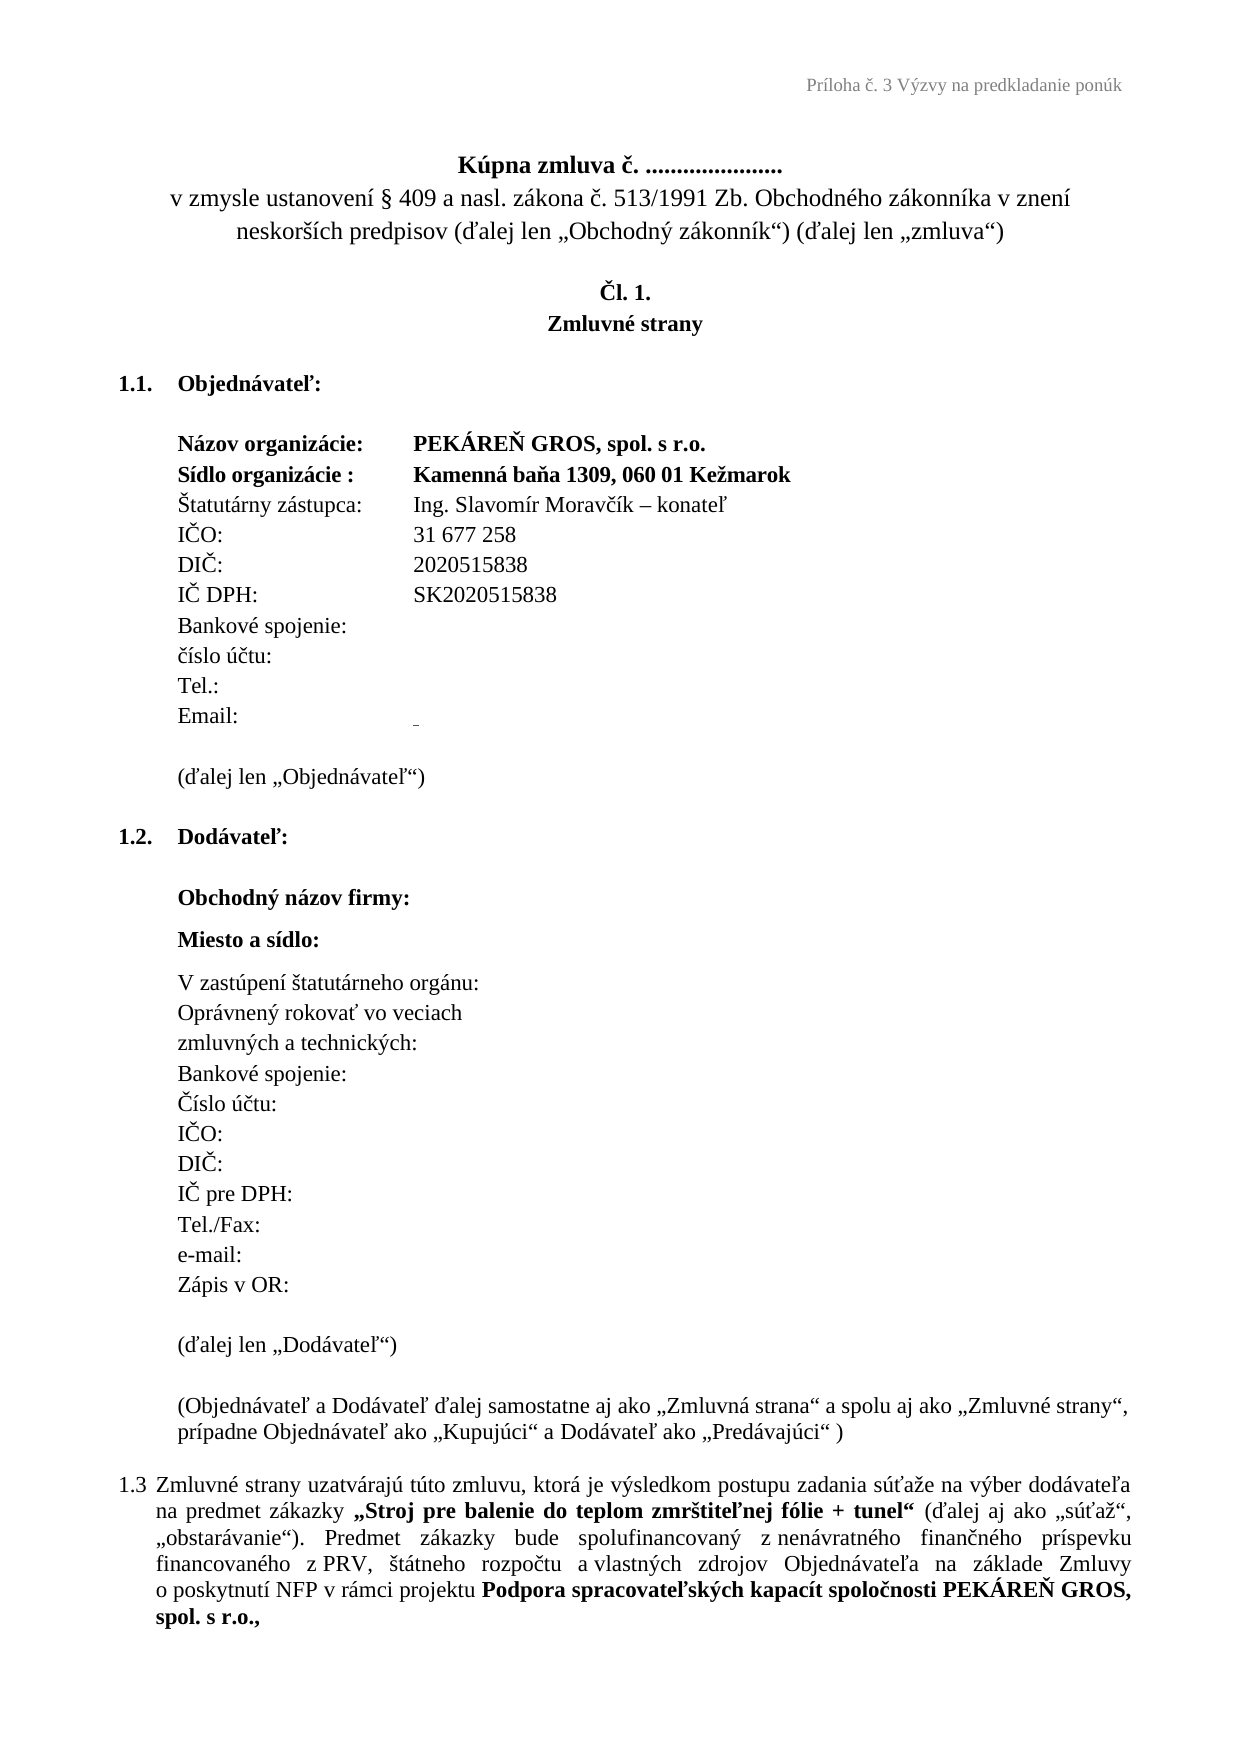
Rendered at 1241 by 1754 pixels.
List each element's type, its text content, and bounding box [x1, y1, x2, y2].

text IČO: 31 677 258 [177, 521, 1122, 547]
text V zastúpení štatutárneho orgánu: [177, 969, 1132, 995]
text Zmluvné strany [118, 309, 1132, 336]
subtitle Sídlo organizácie : Kamenná baňa 1309, 060 01 Kežmarok [177, 461, 1122, 487]
text Číslo účtu: [177, 1090, 1132, 1116]
list Dodávateľ: [118, 823, 1132, 849]
list Zmluvné strany uzatvárajú túto zmluvu, ktorá je výsledkom postupu zadania súťaže na výber dodávateľa na predmet zákazky „Stroj pre balenie do teplom zmrštiteľnej fólie + tunel“ (ďalej aj ako „súťaž“, „obstarávanie“). Predmet zákazky bude spolufinancovaný z nenávratného finančného príspevku financovaného z PRV, štátneho rozpočtu a vlastných zdrojov Objednávateľa na základe Zmluvy o poskytnutí NFP v rámci projektu Podpora spracovateľských kapacít spoločnosti PEKÁREŇ GROS, spol. s r.o., [118, 1471, 1132, 1629]
text DIČ: [177, 1150, 1132, 1177]
text Bankové spojenie: [177, 1059, 1132, 1086]
text Čl. 1. [118, 279, 1132, 306]
list Email: [177, 702, 1122, 729]
text Zápis v OR: [177, 1271, 1132, 1297]
text Obchodný názov firmy: [177, 883, 1132, 910]
text zmluvných a technických: [177, 1029, 1132, 1056]
text Kúpna zmluva č. ...................... [118, 150, 1122, 179]
text (ďalej len „Dodávateľ“) [177, 1331, 1132, 1358]
text e-mail: [177, 1241, 1132, 1267]
text Miesto a sídlo: [177, 926, 1132, 953]
text DIČ: 2020515838 [177, 551, 1122, 578]
list Objednávateľ: [118, 370, 1132, 396]
list Štatutárny zástupca: Ing. Slavomír Moravčík – konateľ [177, 491, 1122, 517]
text Oprávnený rokovať vo veciach [177, 999, 1132, 1026]
text v zmysle ustanovení § 409 a nasl. zákona č. 513/1991 Zb. Obchodného zákonníka v znení neskorších predpisov (ďalej len „Obchodný zákonník“) (ďalej len „zmluva“) [118, 183, 1122, 245]
text IČ DPH: SK2020515838 [177, 581, 1122, 608]
text (Objednávateľ a Dodávateľ ďalej samostatne aj ako „Zmluvná strana“ a spolu aj ako „Zmluvné strany“, prípadne Objednávateľ ako „Kupujúci“ a Dodávateľ ako „Predávajúci“ ) [177, 1392, 1132, 1444]
text Tel./Fax: [177, 1211, 1132, 1237]
text IČO: [177, 1120, 1132, 1146]
text číslo účtu: [177, 642, 1122, 668]
text IČ pre DPH: [177, 1180, 1132, 1207]
text Bankové spojenie: [177, 612, 1122, 638]
subtitle Názov organizácie: PEKÁREŇ GROS, spol. s r.o. [177, 430, 1122, 457]
text (ďalej len „Objednávateľ“) [177, 763, 1132, 789]
list Tel.: [177, 672, 1122, 698]
